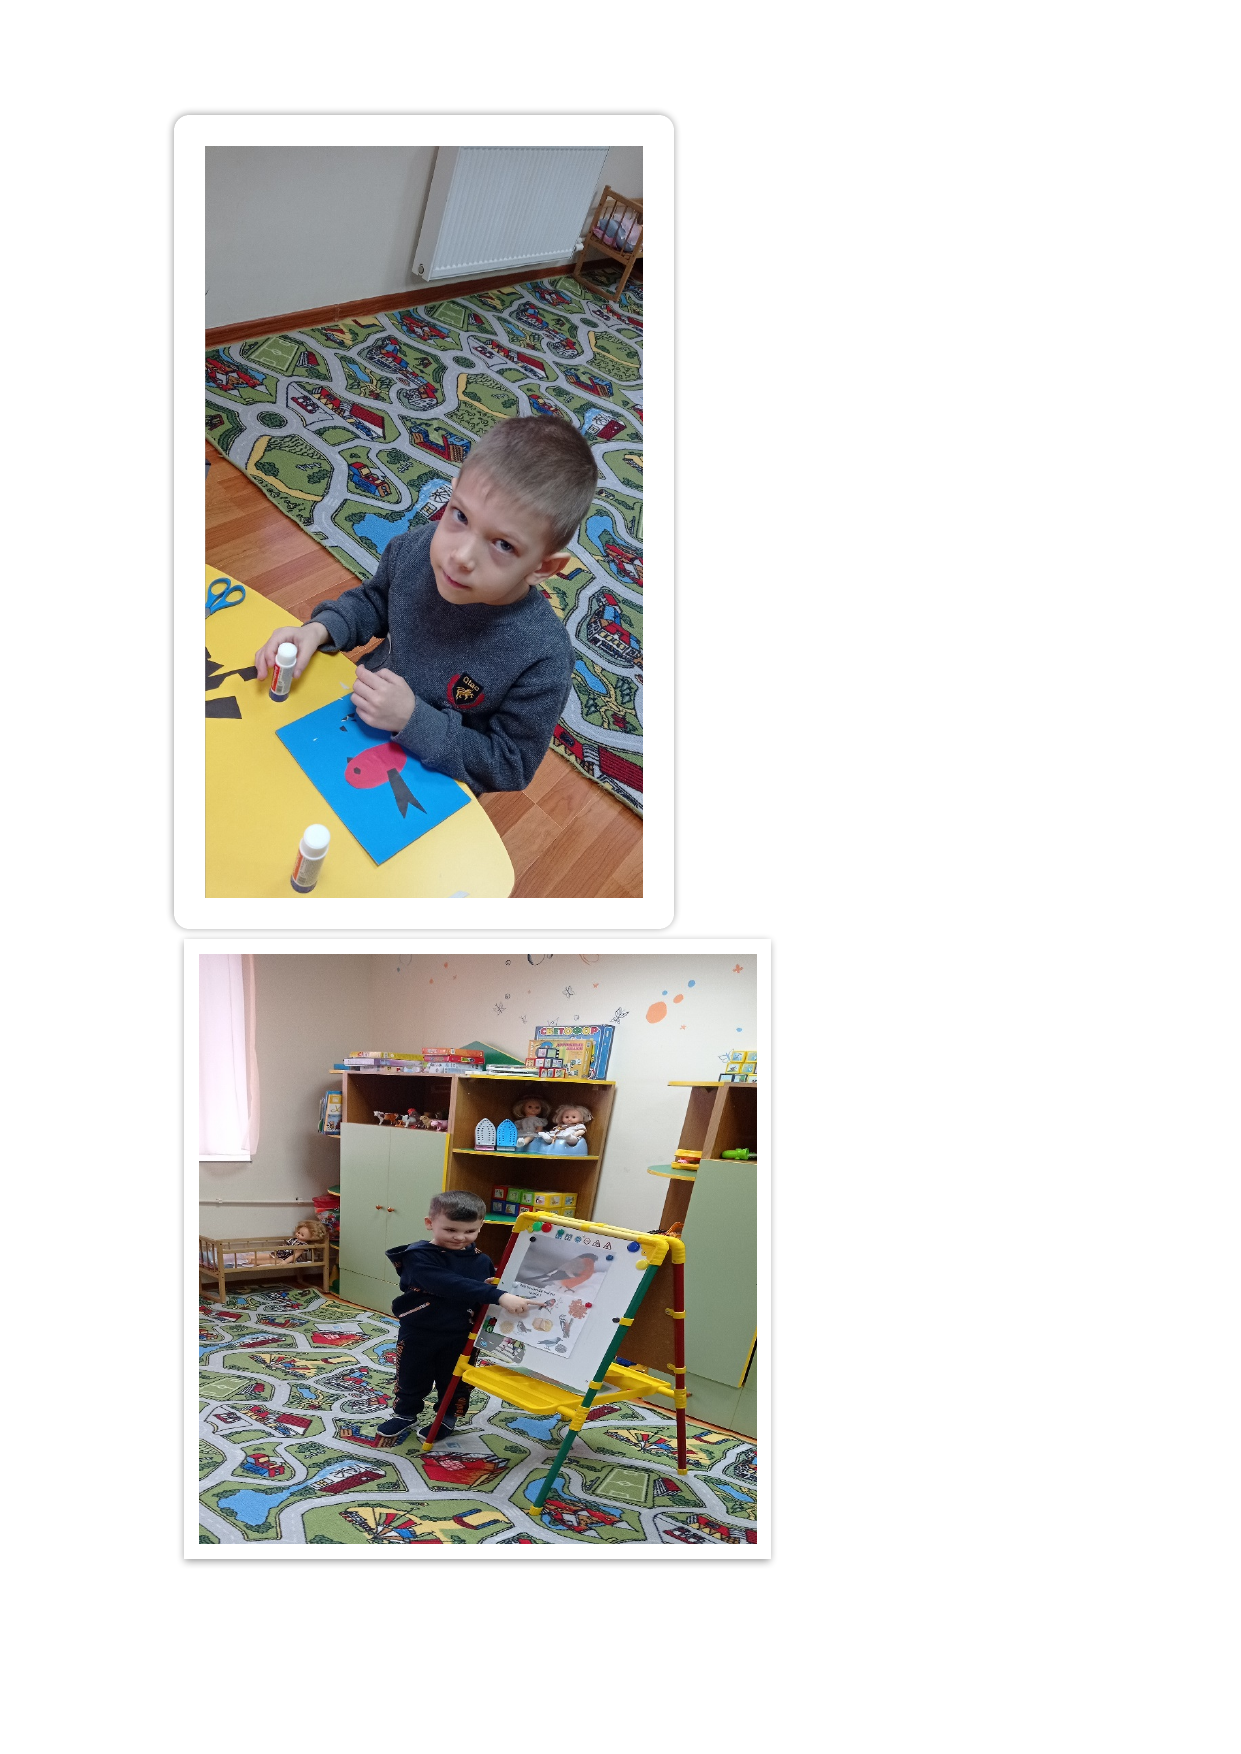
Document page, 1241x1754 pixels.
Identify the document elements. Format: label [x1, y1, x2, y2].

picture [205, 146, 643, 898]
picture [199, 954, 757, 1544]
